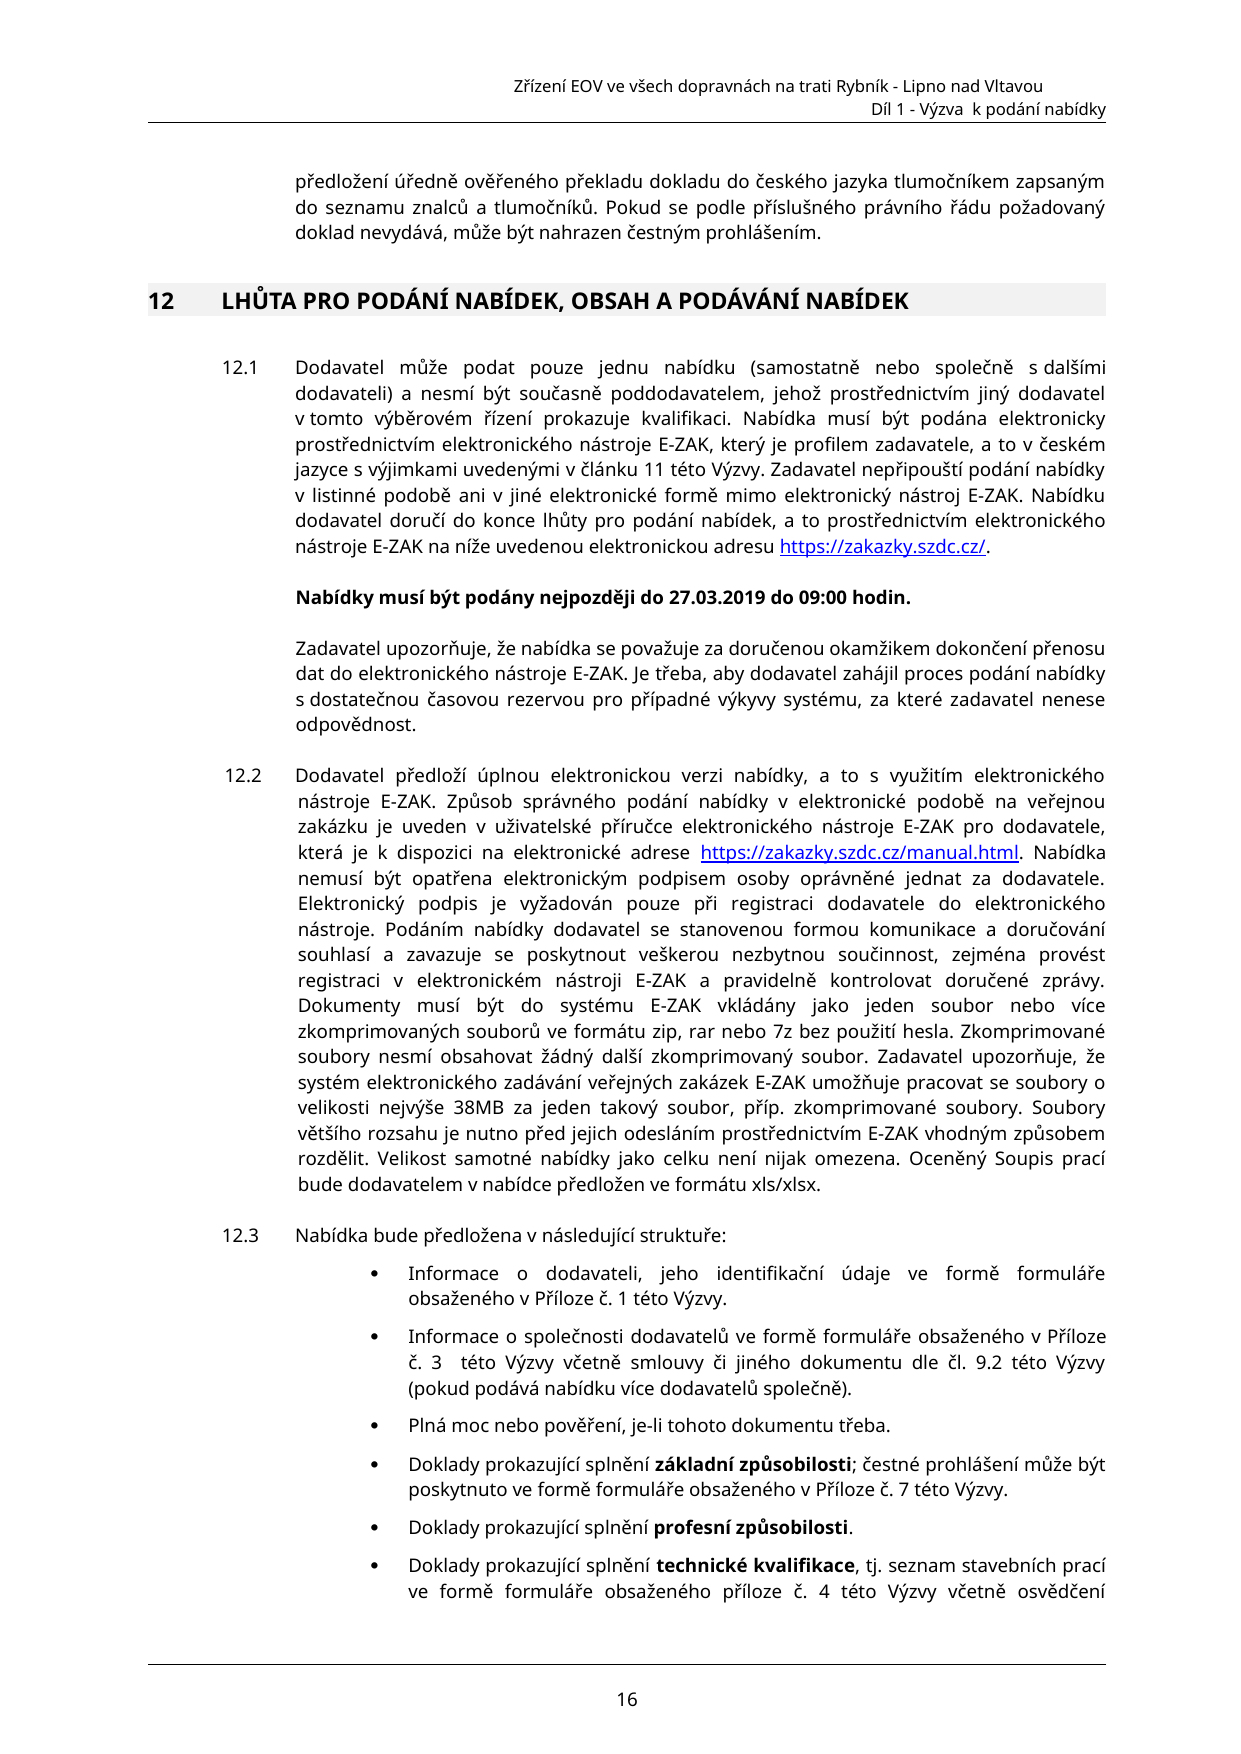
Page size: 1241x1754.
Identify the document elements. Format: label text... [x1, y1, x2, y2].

list Dodavatel předloží úplnou elektronickou verzi nabídky, a to s využitím elektronického nástroje E-ZAK. Způsob správného podání nabídky v elektronické podobě na veřejnou zakázku je uveden v uživatelské příručce elektronického nástroje E-ZAK pro dodavatele, která je k dispozici na elektronické adrese https://zakazky.szdc.cz/manual.html. Nabídka nemusí být opatřena elektronickým podpisem osoby oprávněné jednat za dodavatele. Elektronický podpis je vyžadován pouze při registraci dodavatele do elektronického nástroje. Podáním nabídky dodavatel se stanovenou formou komunikace a doručování souhlasí a zavazuje se poskytnout veškerou nezbytnou součinnost, zejména provést registraci v elektronickém nástroji E-ZAK a pravidelně kontrolovat doručené zprávy. Dokumenty musí být do systému E-ZAK vkládány jako jeden soubor nebo více zkomprimovaných souborů ve formátu zip, rar nebo 7z bez použití hesla. Zkomprimované soubory nesmí obsahovat žádný další zkomprimovaný soubor. Zadavatel upozorňuje, že systém elektronického zadávání veřejných zakázek E-ZAK umožňuje pracovat se soubory o velikosti nejvýše 38MB za jeden takový soubor, příp. zkomprimované soubory. Soubory většího rozsahu je nutno před jejich odesláním prostřednictvím E-ZAK vhodným způsobem rozdělit. Velikost samotné nabídky jako celku není nijak omezena. Oceněný Soupis prací bude dodavatelem v nabídce předložen ve formátu xls/xlsx. [224, 763, 1106, 1197]
list Informace o společnosti dodavatelů ve formě formuláře obsaženého v Příloze č. 3 této Výzvy včetně smlouvy či jiného dokumentu dle čl. 9.2 této Výzvy (pokud podává nabídku více dodavatelů společně). [371, 1324, 1106, 1400]
list Plná moc nebo pověření, je-li tohoto dokumentu třeba. [371, 1413, 1106, 1438]
list Nabídka bude předložena v následující struktuře: [222, 1222, 1106, 1248]
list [371, 1552, 1106, 1603]
list Doklady prokazující splnění základní způsobilosti; čestné prohlášení může být poskytnuto ve formě formuláře obsaženého v Příloze č. 7 této Výzvy. [371, 1451, 1106, 1502]
list Informace o dodavateli, jeho identifikační údaje ve formě formuláře obsaženého v Příloze č. 1 této Výzvy. [371, 1260, 1106, 1311]
text Zadavatel upozorňuje, že nabídka se považuje za doručenou okamžikem dokončení přenosu dat do elektronického nástroje E-ZAK. Je třeba, aby dodavatel zahájil proces podání nabídky s dostatečnou časovou rezervou pro případné výkyvy systému, za které zadavatel nenese odpovědnost. [295, 635, 1106, 737]
text Nabídky musí být podány nejpozději do 27.03.2019 do 09:00 hodin. [295, 584, 1106, 610]
list Dodavatel může podat pouze jednu nabídku (samostatně nebo společně s dalšími dodavateli) a nesmí být současně poddodavatelem, jehož prostřednictvím jiný dodavatel v tomto výběrovém řízení prokazuje kvalifikaci. Nabídka musí být podána elektronicky prostřednictvím elektronického nástroje E-ZAK, který je profilem zadavatele, a to v českém jazyce s výjimkami uvedenými v článku 11 této Výzvy. Zadavatel nepřipouští podání nabídky v listinné podobě ani v jiné elektronické formě mimo elektronický nástroj E-ZAK. Nabídku dodavatel doručí do konce lhůty pro podání nabídek, a to prostřednictvím elektronického nástroje E-ZAK na níže uvedenou elektronickou adresu https://zakazky.szdc.cz/. [222, 354, 1106, 559]
list Doklady prokazující splnění profesní způsobilosti. [371, 1514, 1106, 1540]
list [222, 168, 1106, 245]
subtitle LHŮTA PRO PODÁNÍ NABÍDEK, OBSAH A PODÁVÁNÍ NABÍDEK [148, 283, 1106, 316]
